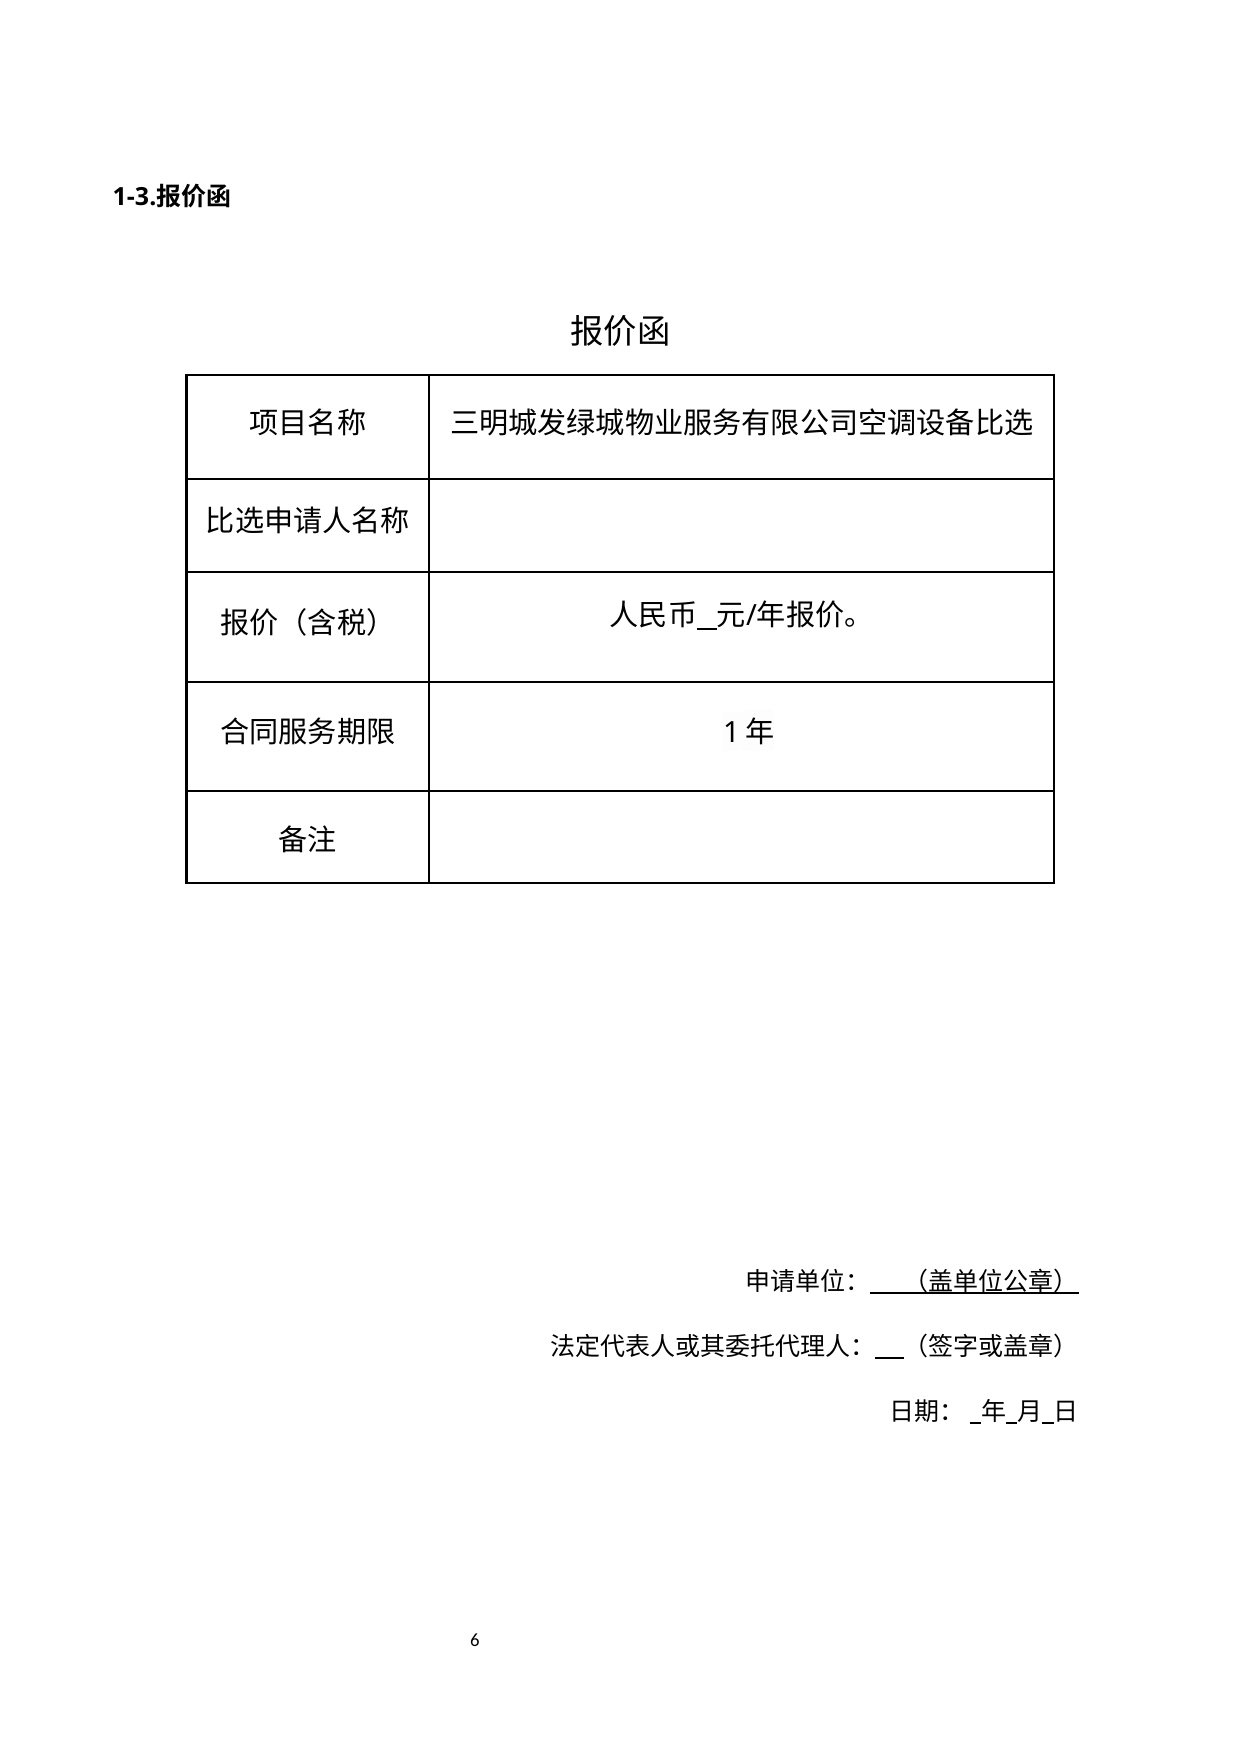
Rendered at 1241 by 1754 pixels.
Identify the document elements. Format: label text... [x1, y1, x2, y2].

table_cell 合同服务期限 [188, 683, 428, 790]
table_header 三明城发绿城物业服务有限公司空调设备比选 [430, 376, 1053, 478]
table_cell 报价（含税） [188, 573, 428, 681]
table_cell 人民币 元/年报价。 [430, 573, 1053, 681]
table_cell 1年 [430, 683, 1053, 790]
text 报价函 [112, 296, 1128, 361]
text 1-3.报价函 [112, 162, 1128, 227]
text 日期： 年 月 日 [112, 1377, 1078, 1442]
table_header 项目名称 [188, 376, 428, 478]
table_cell 比选申请人名称 [188, 480, 428, 571]
text 申请单位： （盖单位公章） [112, 1247, 1078, 1312]
table_cell 备注 [188, 792, 428, 882]
table_cell [430, 792, 1053, 882]
table_cell [430, 480, 1053, 571]
text 法定代表人或其委托代理人： （签字或盖章） [112, 1312, 1078, 1377]
